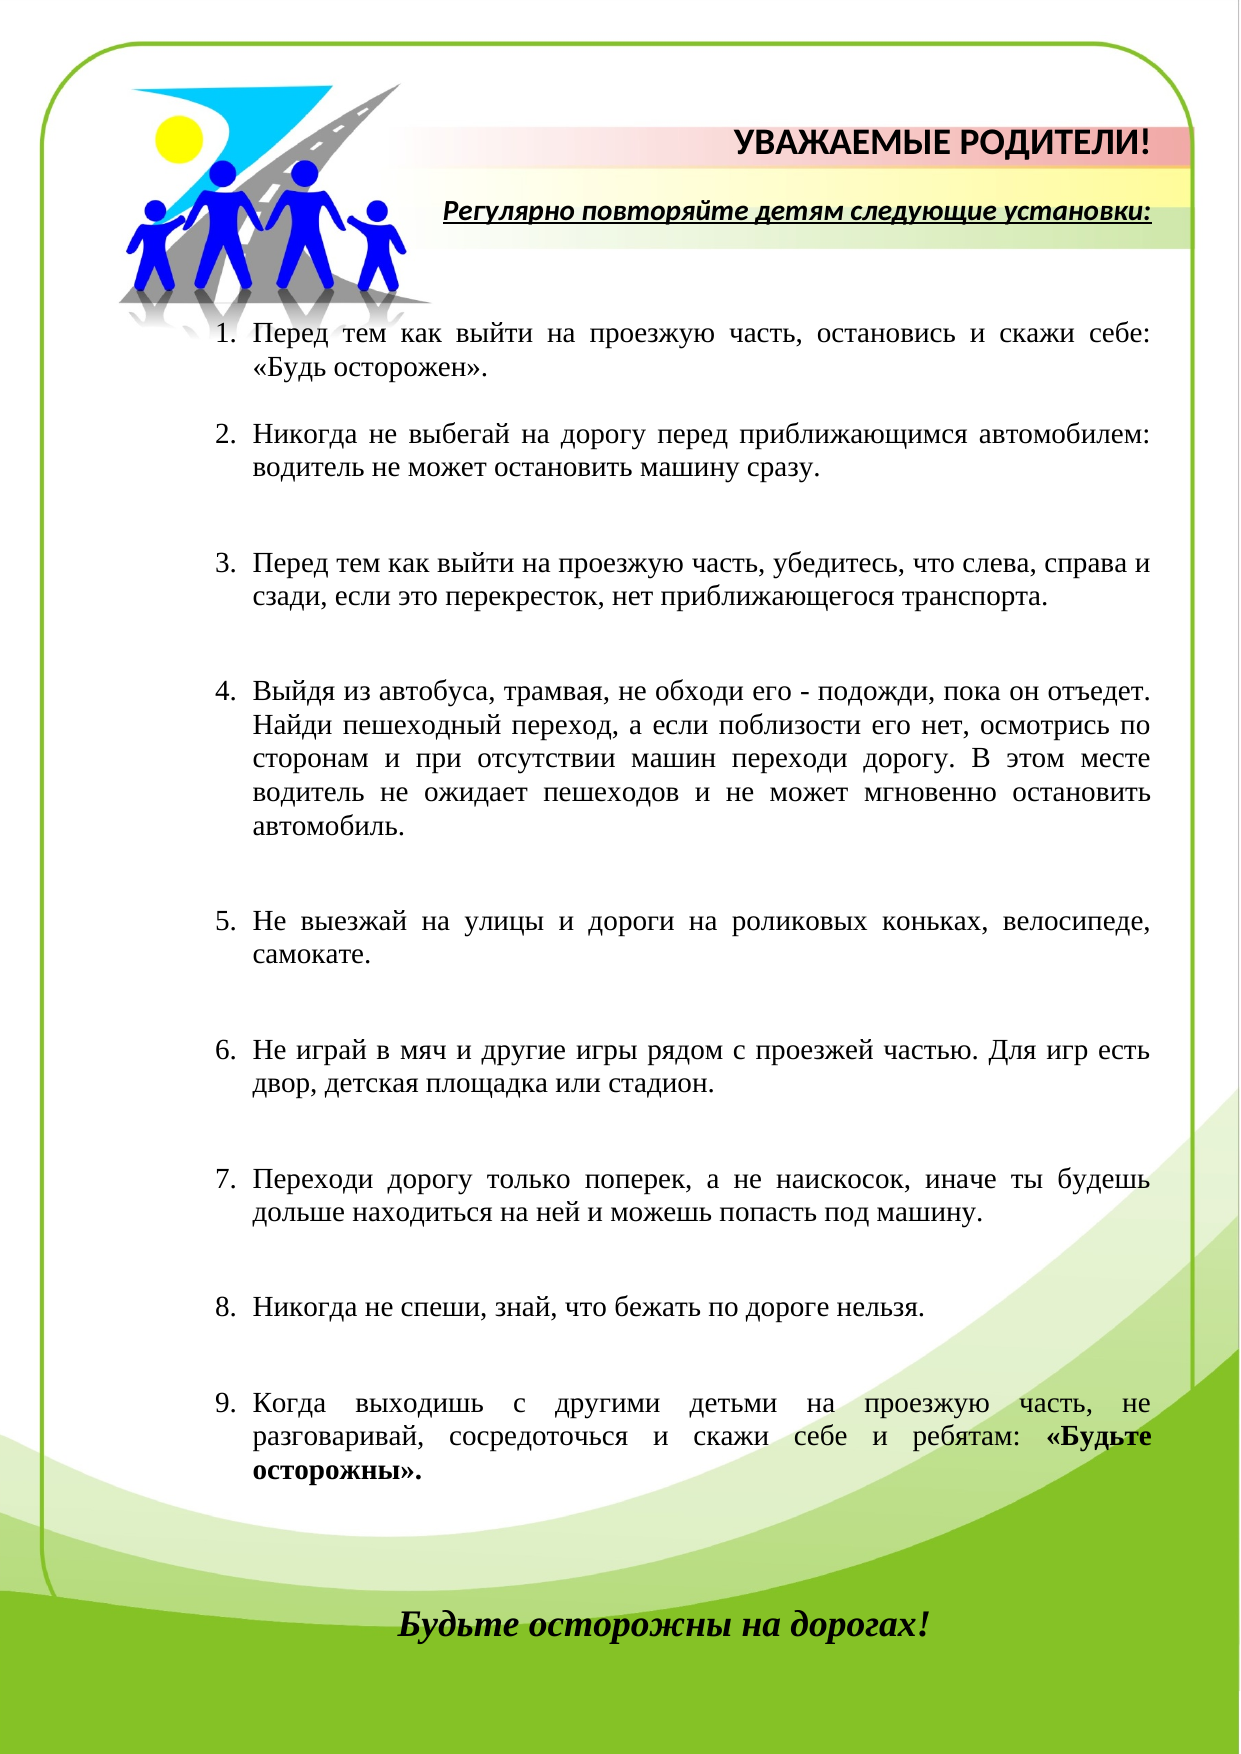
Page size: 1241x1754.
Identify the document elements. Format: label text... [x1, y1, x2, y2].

picture [0, 0, 1241, 1754]
text Регулярно повторяйте детям следующие установки: [177, 192, 1152, 227]
list Никогда не выбегай на дорогу перед приближающимся автомобилем: водитель не может остановить машину сразу. [215, 416, 1152, 483]
list Не играй в мяч и другие игры рядом с проезжей частью. Для игр есть двор, детская площадка или стадион. [215, 1032, 1152, 1099]
list Переходи дорогу только поперек, а не наискосок, иначе ты будешь дольше находиться на ней и можешь попасть под машину. [215, 1161, 1152, 1228]
list Не выезжай на улицы и дороги на роликовых коньках, велосипеде, самокате. [215, 903, 1152, 970]
list Перед тем как выйти на проезжую часть, остановись и скажи себе: «Будь осторожен». [215, 315, 1152, 382]
text Будьте осторожны на дорогах! [177, 1601, 1152, 1644]
list Выйдя из автобуса, трамвая, не обходи его - подожди, пока он отъедет. Найди пешеходный переход, а если поблизости его нет, осмотрись по сторонам и при отсутствии машин переходи дорогу. В этом месте водитель не ожидает пешеходов и не может мгновенно остановить автомобиль. [215, 673, 1152, 841]
list Перед тем как выйти на проезжую часть, убедитесь, что слева, справа и сзади, если это перекресток, нет приближающегося транспорта. [215, 545, 1152, 612]
list Никогда не спеши, знай, что бежать по дороге нельзя. [215, 1289, 1152, 1323]
list Когда выходишь с другими детьми на проезжую часть, не разговаривай, сосредоточься и скажи себе и ребятам: «Будьте осторожны». [215, 1385, 1152, 1486]
text УВАЖАЕМЫЕ РОДИТЕЛИ! [177, 118, 1152, 164]
